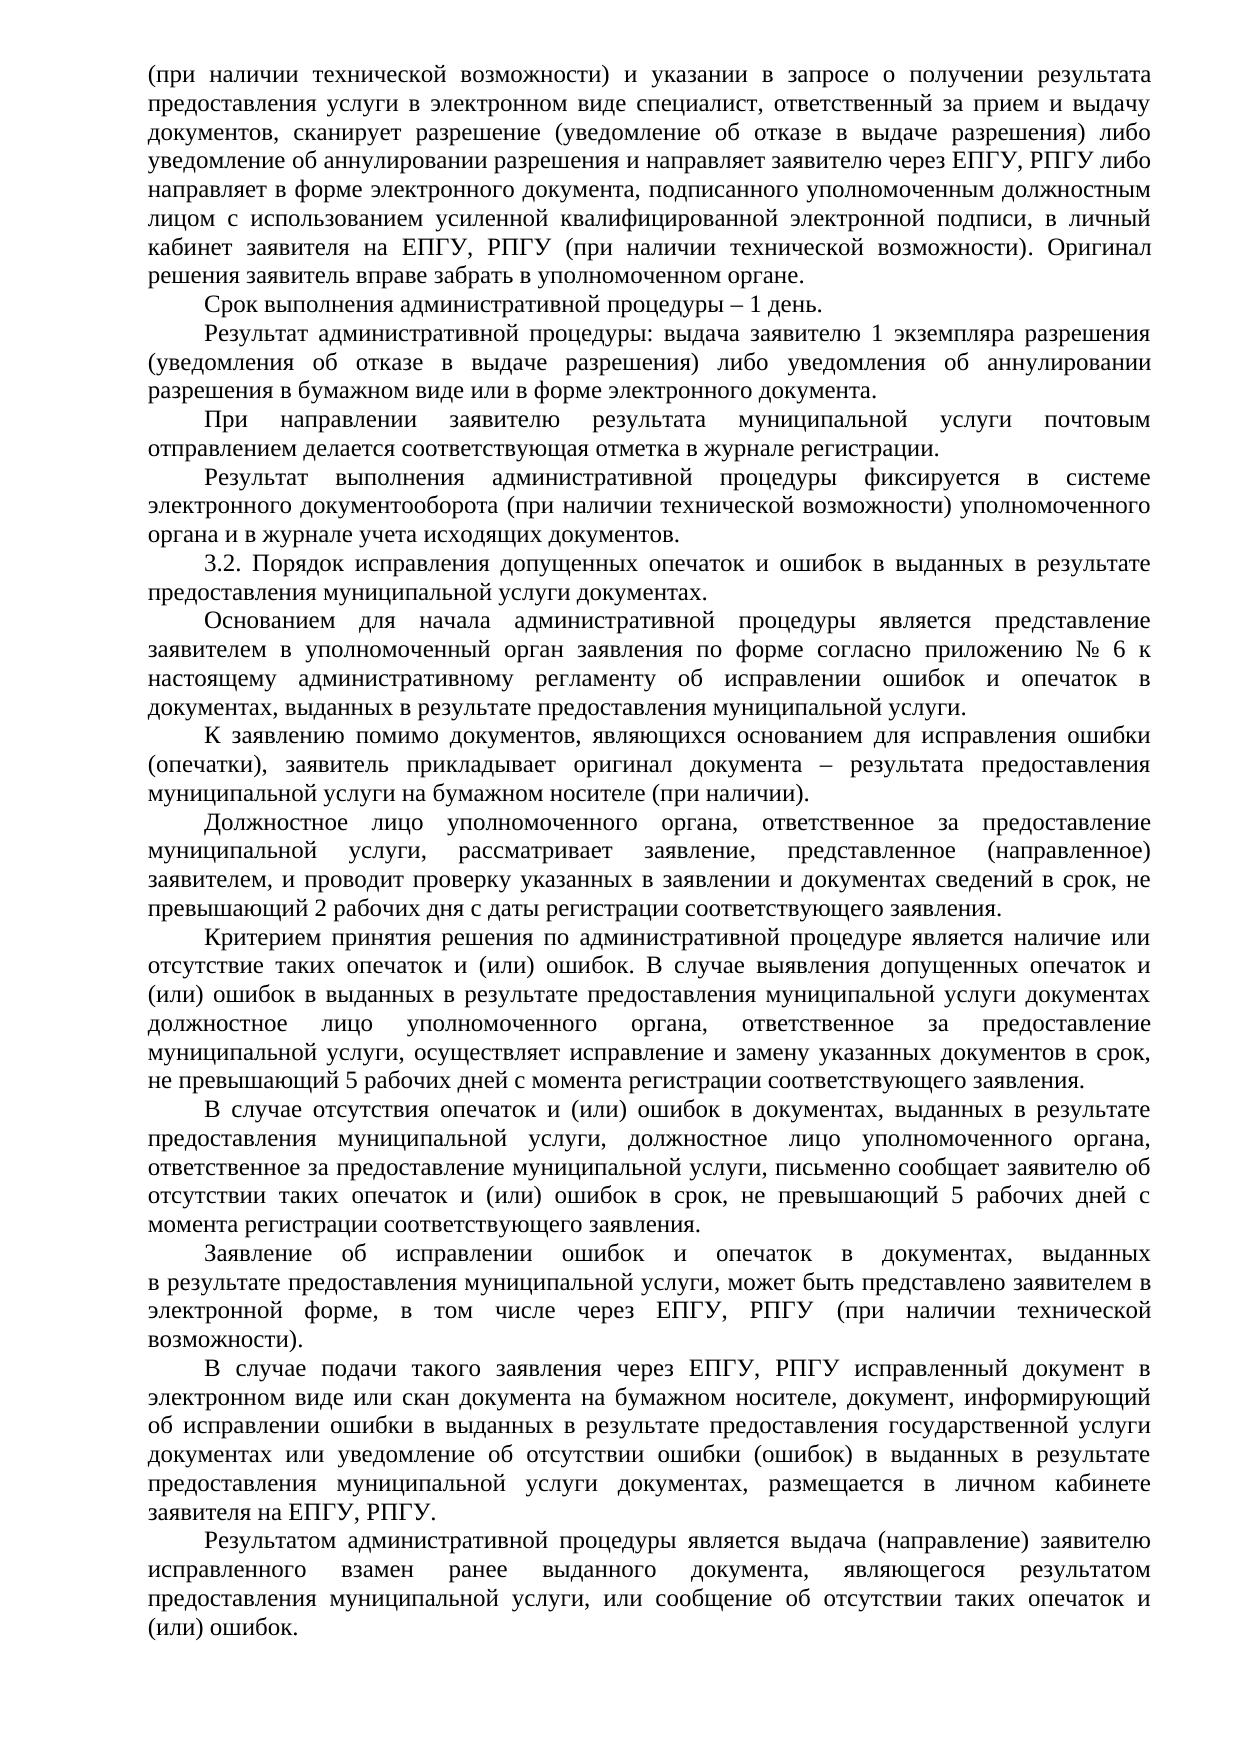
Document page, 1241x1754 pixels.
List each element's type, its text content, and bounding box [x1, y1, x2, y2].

text К заявлению помимо документов, являющихся основанием для исправления ошибки (опечатки), заявитель прикладывает оригинал документа – результата предоставления муниципальной услуги на бумажном носителе (при наличии). [148, 720, 1152, 807]
text Срок выполнения административной процедуры – 1 день. [148, 289, 1152, 318]
text Заявление об исправлении ошибок и опечаток в документах, выданных в результате предоставления муниципальной услуги, может быть представлено заявителем в электронной форме, в том числе через ЕПГУ, РПГУ (при наличии технической возможности). [148, 1238, 1152, 1353]
text Результатом административной процедуры является выдача (направление) заявителю исправленного взамен ранее выданного документа, являющегося результатом предоставления муниципальной услуги, или сообщение об отсутствии таких опечаток и (или) ошибок. [148, 1525, 1152, 1640]
text Основанием для начала административной процедуры является представление заявителем в уполномоченный орган заявления по форме согласно приложению № 6 к настоящему административному регламенту об исправлении ошибок и опечаток в документах, выданных в результате предоставления муниципальной услуги. [148, 605, 1152, 720]
text 3.2. Порядок исправления допущенных опечаток и ошибок в выданных в результате предоставления муниципальной услуги документах. [148, 548, 1152, 605]
text Результат административной процедуры: выдача заявителю 1 экземпляра разрешения (уведомления об отказе в выдаче разрешения) либо уведомления об аннулировании разрешения в бумажном виде или в форме электронного документа. [148, 318, 1152, 404]
text При направлении заявителю результата муниципальной услуги почтовым отправлением делается соответствующая отметка в журнале регистрации. [148, 404, 1152, 462]
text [148, 59, 1152, 289]
text Должностное лицо уполномоченного органа, ответственное за предоставление муниципальной услуги, рассматривает заявление, представленное (направленное) заявителем, и проводит проверку указанных в заявлении и документах сведений в срок, не превышающий 2 рабочих дня с даты регистрации соответствующего заявления. [148, 807, 1152, 922]
text Результат выполнения административной процедуры фиксируется в системе электронного документооборота (при наличии технической возможности) уполномоченного органа и в журнале учета исходящих документов. [148, 462, 1152, 548]
text В случае подачи такого заявления через ЕПГУ, РПГУ исправленный документ в электронном виде или скан документа на бумажном носителе, документ, информирующий об исправлении ошибки в выданных в результате предоставления государственной услуги документах или уведомление об отсутствии ошибки (ошибок) в выданных в результате предоставления муниципальной услуги документах, размещается в личном кабинете заявителя на ЕПГУ, РПГУ. [148, 1353, 1152, 1525]
text Критерием принятия решения по административной процедуре является наличие или отсутствие таких опечаток и (или) ошибок. В случае выявления допущенных опечаток и (или) ошибок в выданных в результате предоставления муниципальной услуги документах должностное лицо уполномоченного органа, ответственное за предоставление муниципальной услуги, осуществляет исправление и замену указанных документов в срок, не превышающий 5 рабочих дней с момента регистрации соответствующего заявления. [148, 922, 1152, 1094]
text В случае отсутствия опечаток и (или) ошибок в документах, выданных в результате предоставления муниципальной услуги, должностное лицо уполномоченного органа, ответственное за предоставление муниципальной услуги, письменно сообщает заявителю об отсутствии таких опечаток и (или) ошибок в срок, не превышающий 5 рабочих дней с момента регистрации соответствующего заявления. [148, 1094, 1152, 1238]
